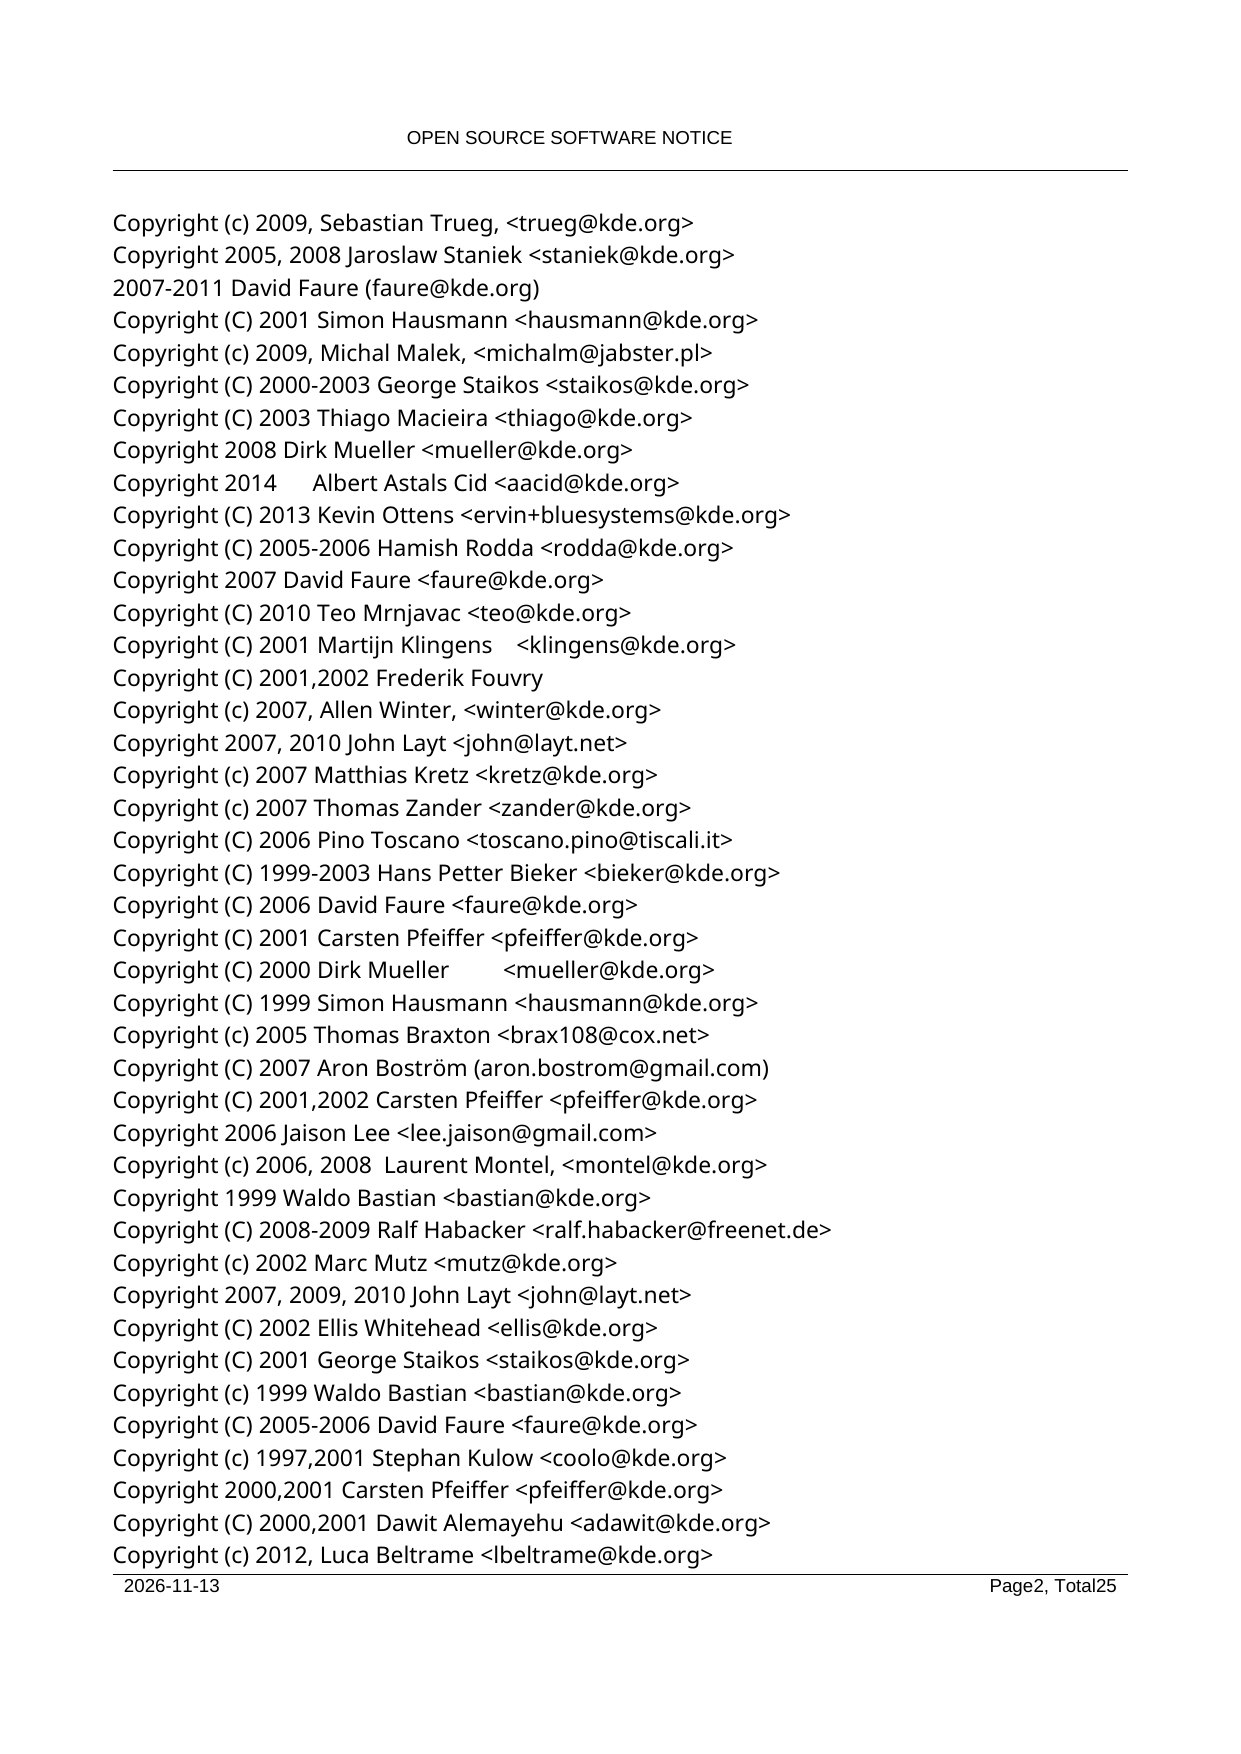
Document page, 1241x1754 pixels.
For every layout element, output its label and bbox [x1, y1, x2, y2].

text [112, 206, 1128, 1571]
